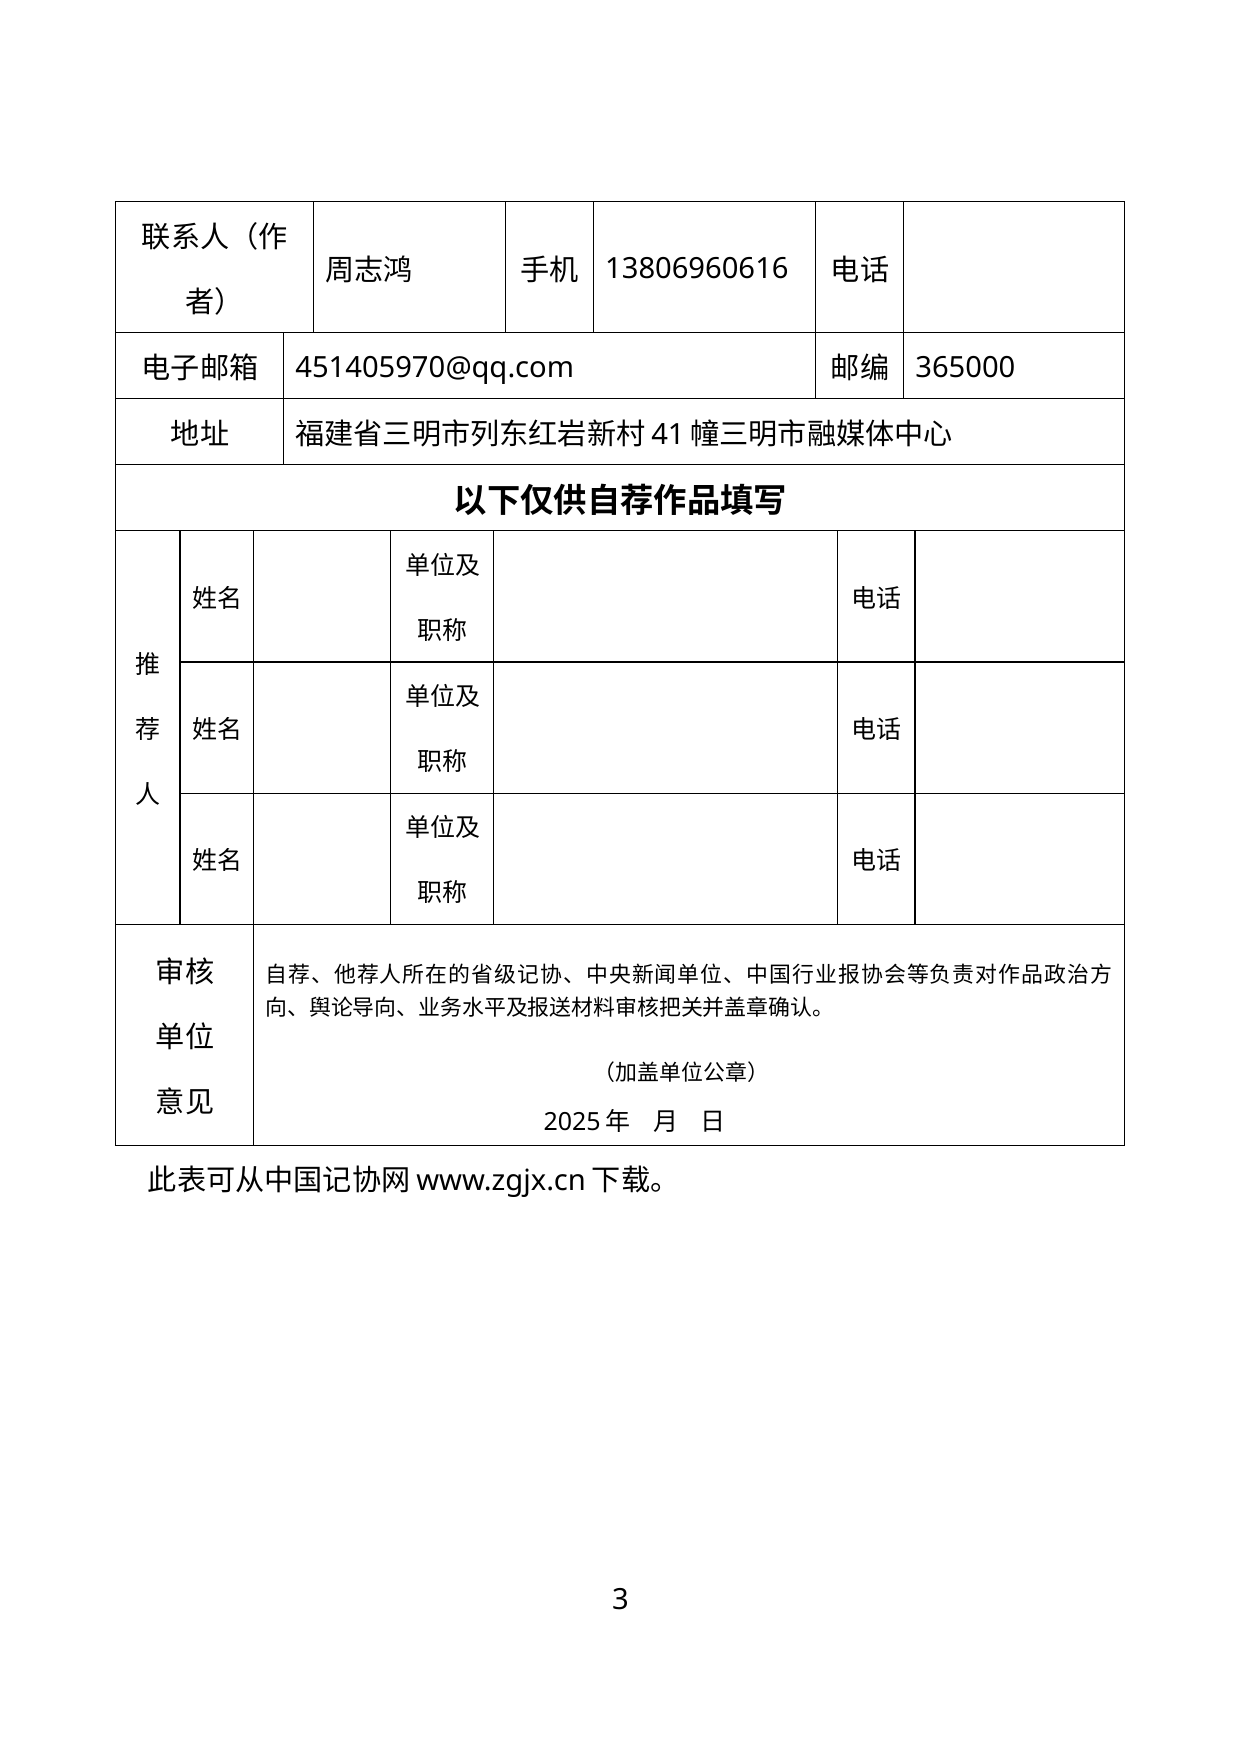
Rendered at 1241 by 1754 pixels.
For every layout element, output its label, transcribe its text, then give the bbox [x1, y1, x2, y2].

table_cell 451405970@qq.com [284, 333, 815, 398]
table_cell 手机 [506, 202, 593, 332]
table_cell [494, 663, 837, 792]
table_cell 推荐人 [116, 531, 179, 923]
table_cell 电话 [838, 531, 914, 661]
table_cell [916, 794, 1124, 923]
table_cell 电话 [838, 794, 914, 923]
table_cell 姓名 [181, 663, 253, 792]
table_cell 13806960616 [594, 202, 815, 332]
table_cell [254, 531, 390, 661]
table_cell [494, 531, 837, 661]
table_cell 姓名 [181, 531, 253, 661]
table_cell [916, 531, 1124, 661]
text 此表可从中国记协网www.zgjx.cn下载。 [148, 1146, 1092, 1211]
table_cell [904, 202, 1124, 332]
table_cell 单位及职称 [391, 794, 493, 923]
table_cell 自荐、他荐人所在的省级记协、中央新闻单位、中国行业报协会等负责对作品政治方向、舆论导向、业务水平及报送材料审核把关并盖章确认。 （加盖单位公章） 2025年 月 日 [254, 925, 1124, 1145]
table_cell 单位及职称 [391, 531, 493, 661]
table_cell 电子邮箱 [116, 333, 283, 398]
table_cell 周志鸿 [314, 202, 505, 332]
table_cell 以下仅供自荐作品填写 [116, 465, 1124, 530]
table_cell 地址 [116, 399, 283, 464]
table_cell 姓名 [181, 794, 253, 923]
table_cell 福建省三明市列东红岩新村41幢三明市融媒体中心 [284, 399, 1124, 464]
table_cell [916, 663, 1124, 792]
table_cell 审核 单位 意见 [116, 925, 253, 1145]
table_cell [254, 663, 390, 792]
table_cell [494, 794, 837, 923]
table_cell 365000 [904, 333, 1124, 398]
table_cell 电话 [838, 663, 914, 792]
table_cell 电话 [816, 202, 903, 332]
table_cell 联系人（作者） [116, 202, 313, 332]
table_cell 邮编 [816, 333, 903, 398]
table_cell [254, 794, 390, 923]
table_cell 单位及职称 [391, 663, 493, 792]
